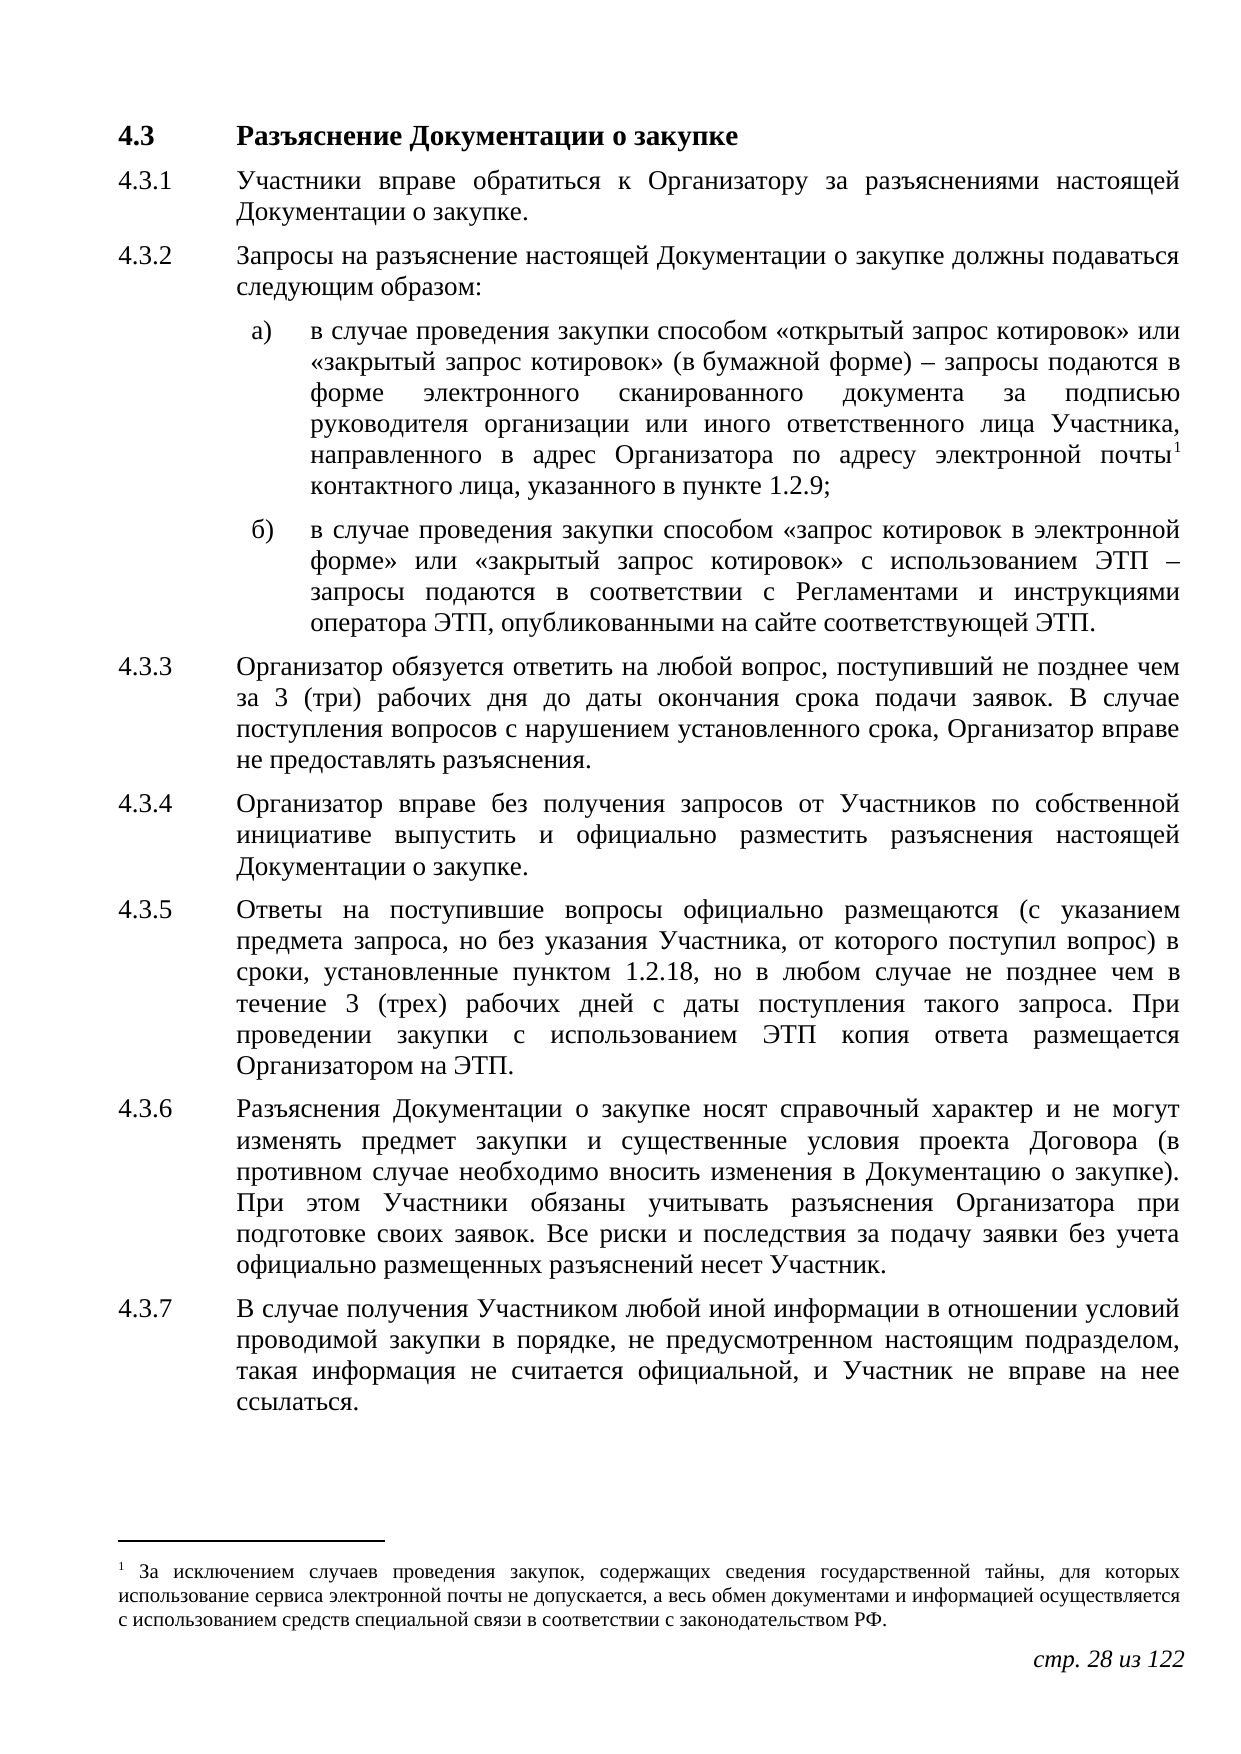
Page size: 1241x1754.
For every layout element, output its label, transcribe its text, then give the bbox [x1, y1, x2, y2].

text в случае проведения закупки способом «открытый запрос котировок» или «закрытый запрос котировок» (в бумажной форме) – запросы подаются в форме электронного сканированного документа за подписью руководителя организации или иного ответственного лица Участника, направленного в адрес Организатора по адресу электронной почты контактного лица, указанного в пункте 1.2.9; [251, 314, 1181, 501]
text Ответы на поступившие вопросы официально размещаются (с указанием предмета запроса, но без указания Участника, от которого поступил вопрос) в сроки, установленные пунктом 1.2.18, но в любом случае не позднее чем в течение 3 (трех) рабочих дней с даты поступления такого запроса. При проведении закупки с использованием ЭТП копия ответа размещается Организатором на ЭТП. [118, 893, 1181, 1080]
text В случае получения Участником любой иной информации в отношении условий проводимой закупки в порядке, не предусмотренном настоящим подразделом, такая информация не считается официальной, и Участник не вправе на нее ссылаться. [118, 1292, 1181, 1417]
text Участники вправе обратиться к Организатору за разъяснениями настоящей Документации о закупке. [118, 164, 1181, 226]
text Разъяснения Документации о закупке носят справочный характер и не могут изменять предмет закупки и существенные условия проекта Договора (в противном случае необходимо вносить изменения в Документацию о закупке). При этом Участники обязаны учитывать разъяснения Организатора при подготовке своих заявок. Все риски и последствия за подачу заявки без учета официально размещенных разъяснений несет Участник. [118, 1093, 1181, 1279]
text Запросы на разъяснение настоящей Документации о закупке должны подаваться следующим образом: [118, 239, 1181, 301]
subtitle Разъяснение Документации о закупке [118, 118, 1181, 152]
text Организатор обязуется ответить на любой вопрос, поступивший не позднее чем за 3 (три) рабочих дня до даты окончания срока подачи заявок. В случае поступления вопросов с нарушением установленного срока, Организатор вправе не предоставлять разъяснения. [118, 650, 1181, 775]
text Организатор вправе без получения запросов от Участников по собственной инициативе выпустить и официально разместить разъяснения настоящей Документации о закупке. [118, 787, 1181, 881]
text в случае проведения закупки способом «запрос котировок в электронной форме» или «закрытый запрос котировок» с использованием ЭТП – запросы подаются в соответствии с Регламентами и инструкциями оператора ЭТП, опубликованными на сайте соответствующей ЭТП. [251, 513, 1181, 638]
